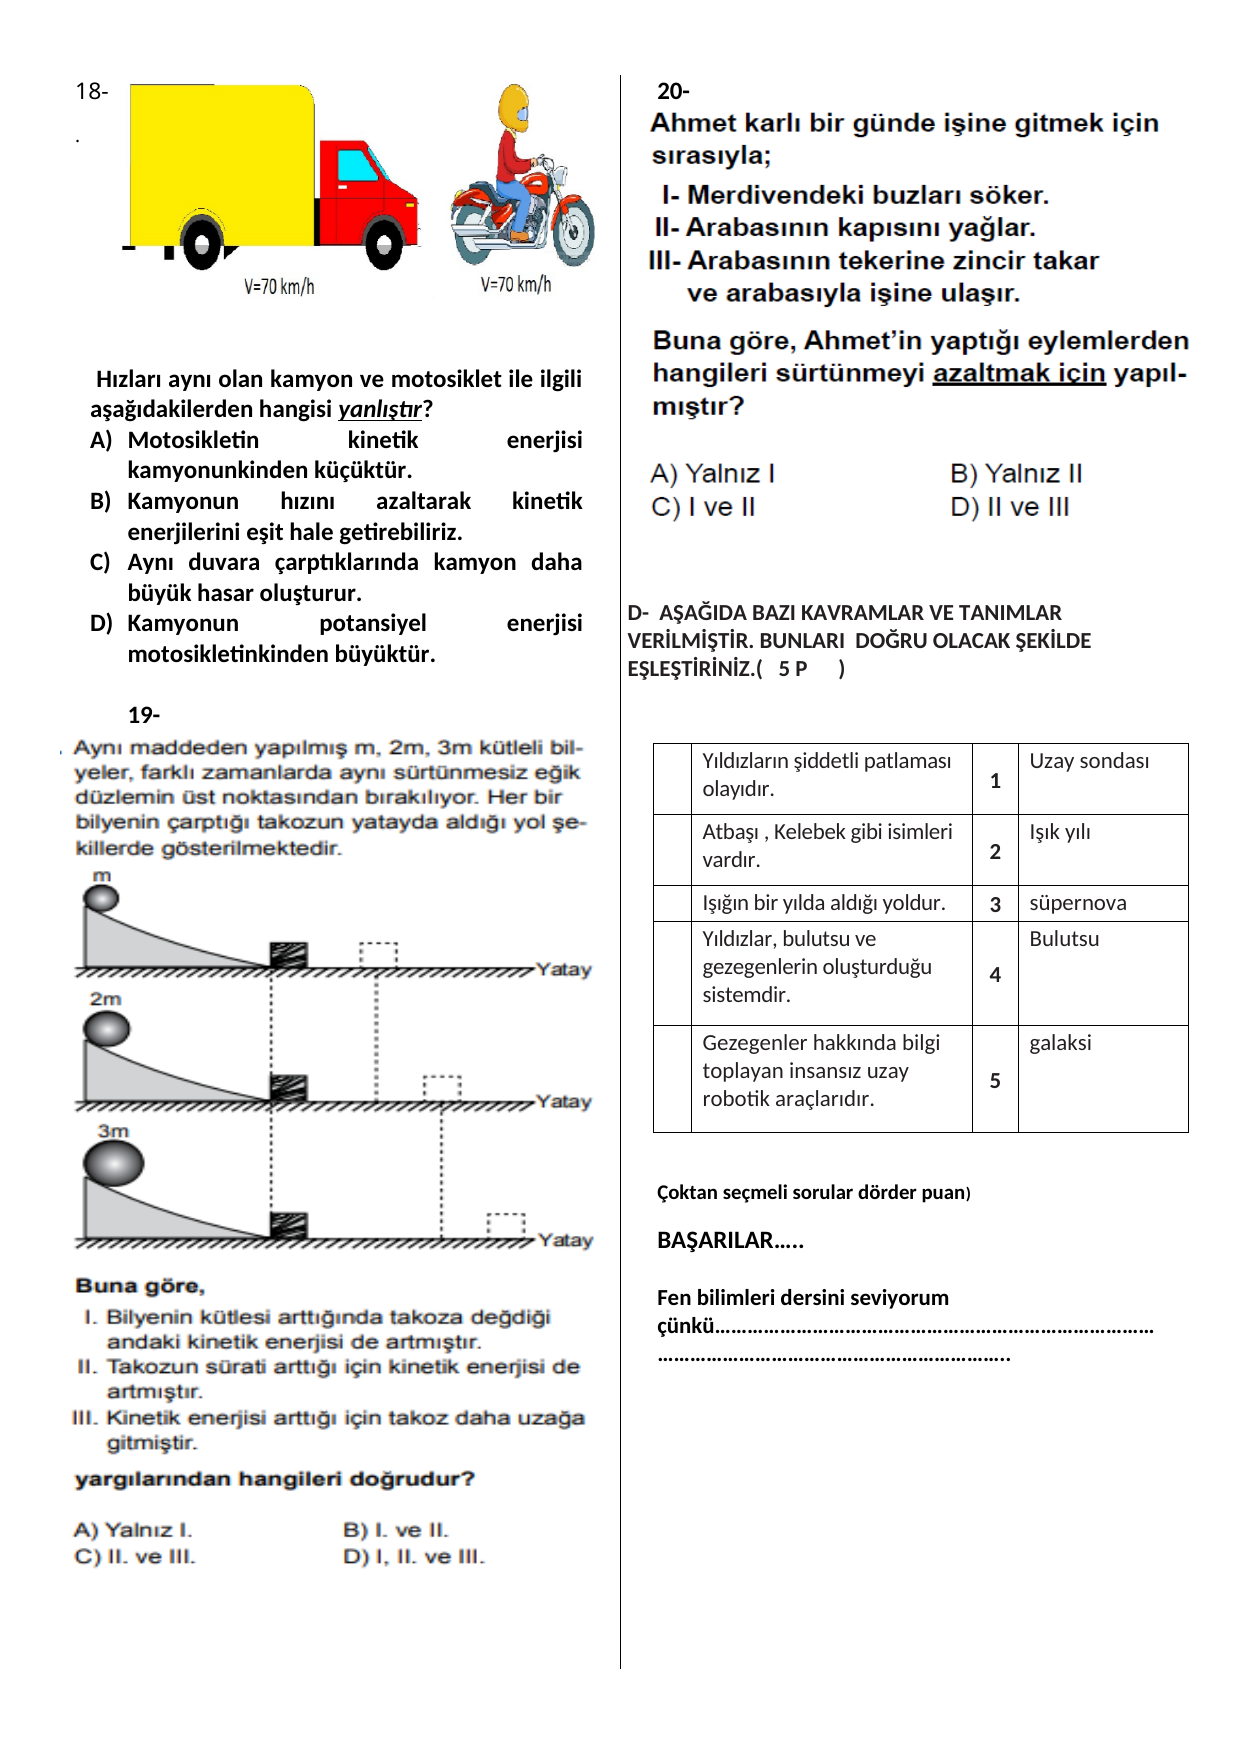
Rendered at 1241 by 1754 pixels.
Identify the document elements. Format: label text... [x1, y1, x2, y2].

table_cell Yıldızlar, bulutsu ve gezegenlerin oluşturduğu sistemdir. [692, 922, 972, 1025]
list Kamyonun hızını azaltarak kinetik enerjilerini eşit hale getirebiliriz. [90, 485, 583, 546]
table_cell 2 [973, 815, 1018, 885]
text Hızları aynı olan kamyon ve motosiklet ile ilgili aşağıdakilerden hangisi yanlıştır? [90, 363, 583, 424]
table_header Yıldızların şiddetli patlaması olayıdır. [692, 744, 972, 814]
picture [121, 72, 600, 302]
table_cell [654, 815, 691, 885]
table_cell Atbaşı , Kelebek gibi isimleri vardır. [692, 815, 972, 885]
picture [60, 729, 598, 1577]
list Kamyonun potansiyel enerjisi motosikletinkinden büyüktür. [90, 607, 583, 668]
table_cell Gezegenler hakkında bilgi toplayan insansız uzay robotik araçlarıdır. [692, 1026, 972, 1132]
table_cell 3 [973, 886, 1018, 921]
table_cell [654, 886, 691, 921]
table_header Uzay sondası [1019, 744, 1188, 814]
table_cell Işık yılı [1019, 815, 1188, 885]
table_cell Işığın bir yılda aldığı yoldur. [692, 886, 972, 921]
list Motosikletin kinetik enerjisi kamyonunkinden küçüktür. [90, 424, 583, 485]
table_cell 4 [973, 922, 1018, 1025]
text D- AŞAĞIDA BAZI KAVRAMLAR VE TANIMLAR VERİLMİŞTİR. BUNLARI DOĞRU OLACAK ŞEKİLDE EŞLEŞTİRİNİZ.( 5 P ) [627, 598, 1165, 683]
table_cell 5 [973, 1026, 1018, 1132]
list . [75, 122, 121, 147]
text BAŞARILAR….. [657, 1224, 1165, 1255]
table_cell [654, 922, 691, 1025]
text Fen bilimleri dersini seviyorum çünkü……………………………………………………………………………………………………………………………….. [657, 1283, 1165, 1367]
text 19- [127, 699, 583, 729]
table_cell [654, 1026, 691, 1132]
list Aynı duvara çarptıklarında kamyon daha büyük hasar oluşturur. [90, 546, 583, 607]
table_header [654, 744, 691, 814]
text Çoktan seçmeli sorular dörder puan) [657, 1179, 1165, 1204]
text 20- [657, 75, 1165, 105]
table_cell galaksi [1019, 1026, 1188, 1132]
list 18- [75, 75, 121, 106]
table_cell Bulutsu [1019, 922, 1188, 1025]
table_header 1 [973, 744, 1018, 814]
table_cell süpernova [1019, 886, 1188, 921]
